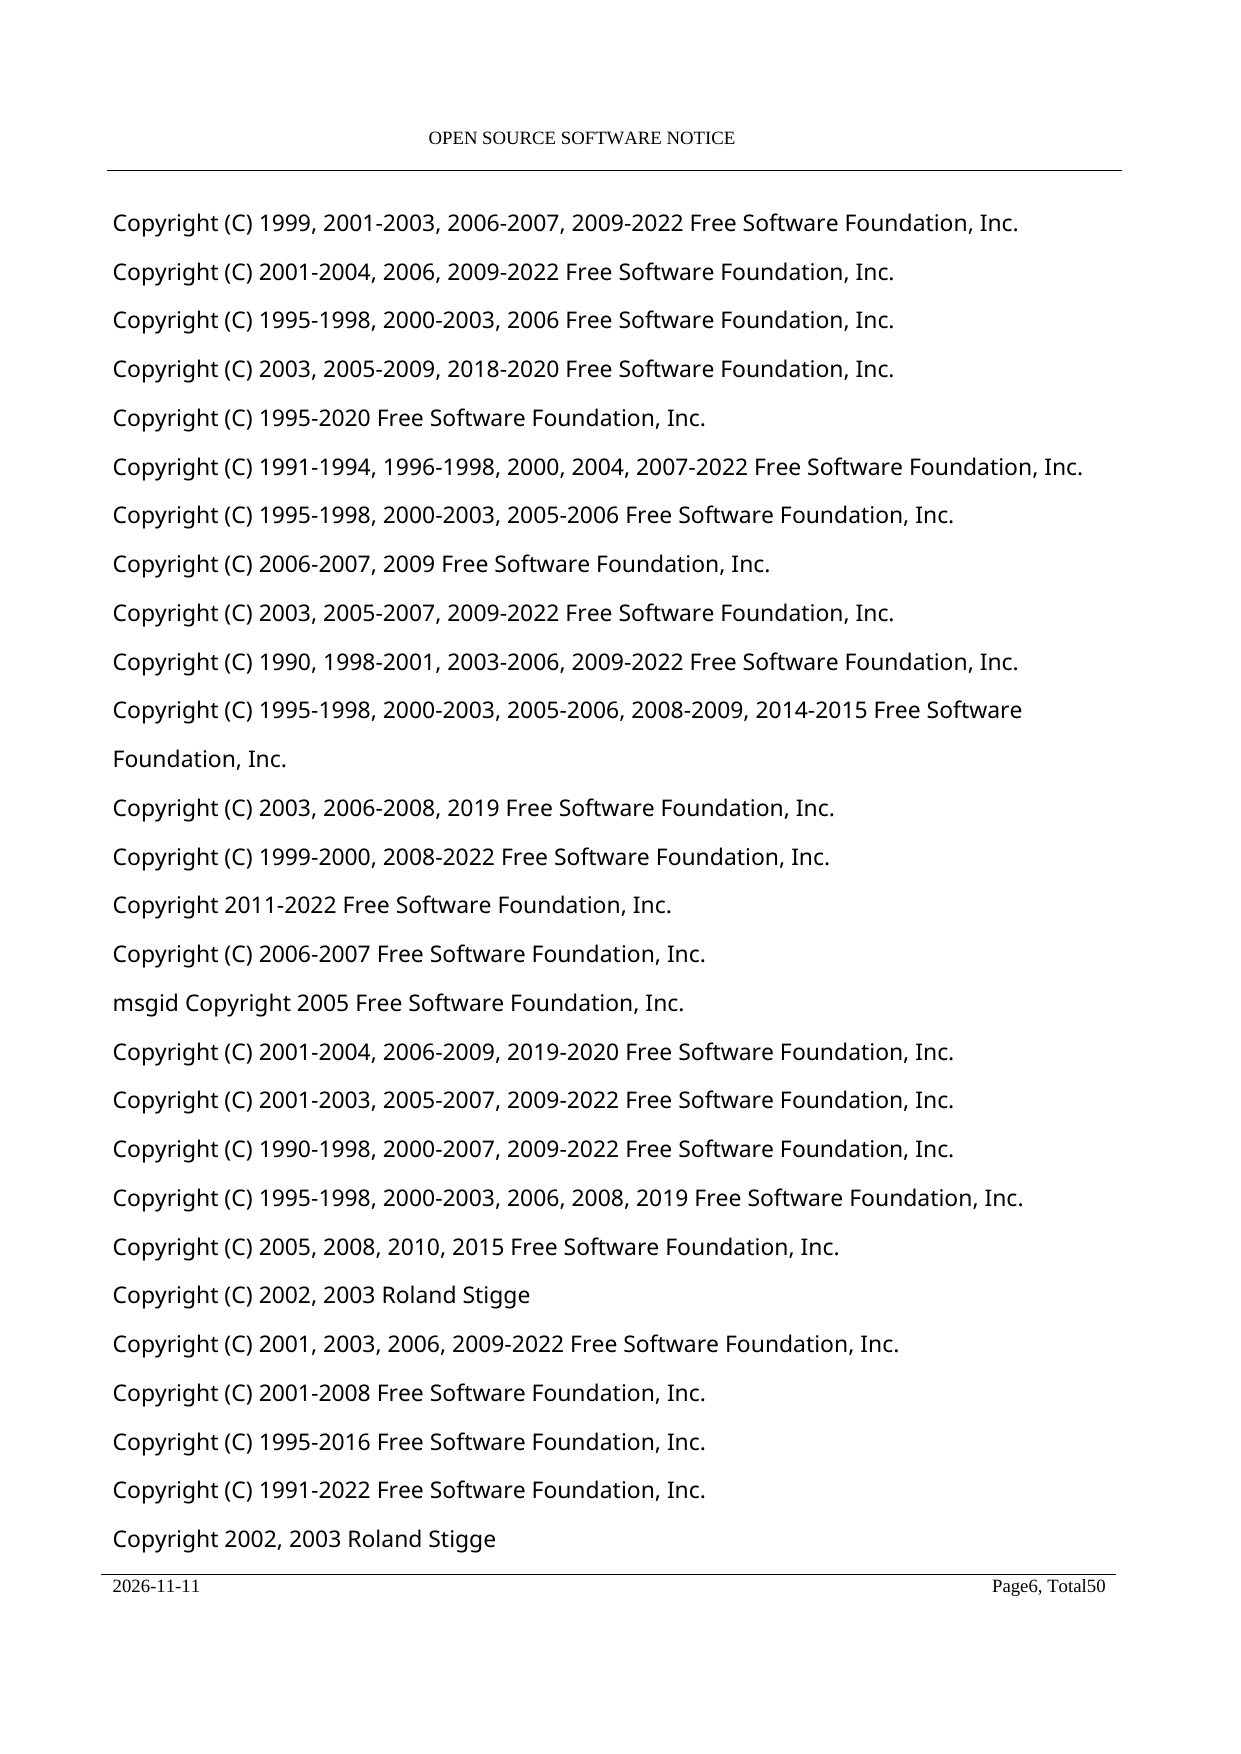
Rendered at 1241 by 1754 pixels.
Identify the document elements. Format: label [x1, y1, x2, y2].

text [112, 206, 1128, 1555]
